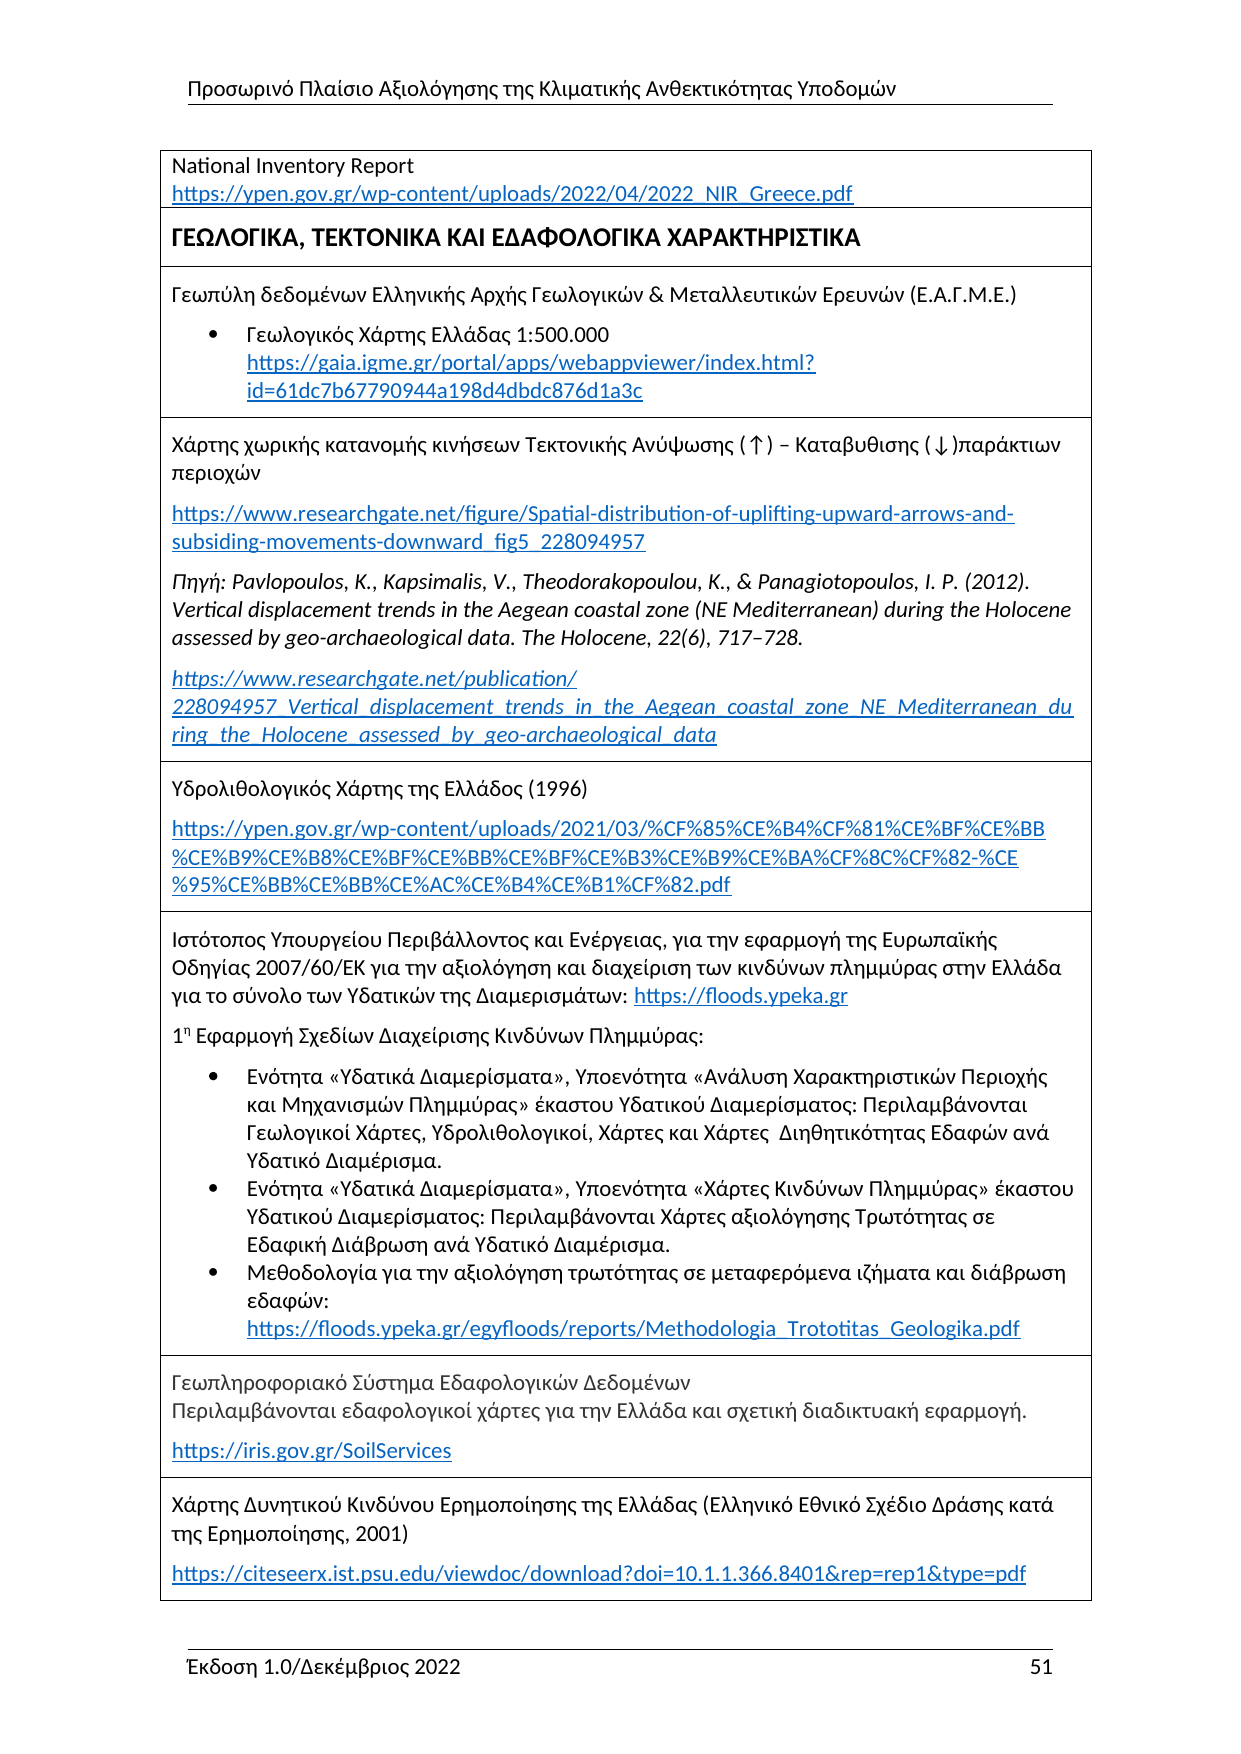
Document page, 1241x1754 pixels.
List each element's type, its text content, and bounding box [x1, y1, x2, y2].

table_cell Υδρολιθολογικός Χάρτης της Ελλάδος (1996) https://ypen.gov.gr/wp-content/uploads/2021/03/%CF%85%CE%B4%CF%81%CE%BF%CE%BB%CE%B9%CE%B8%CE%BF%CE%BB%CE%BF%CE%B3%CE%B9%CE%BA%CF%8C%CF%82-%CE%95%CE%BB%CE%BB%CE%AC%CE%B4%CE%B1%CF%82.pdf [161, 762, 1091, 911]
table_cell Χάρτης χωρικής κατανομής κινήσεων Τεκτονικής Ανύψωσης (↑) – Καταβυθισης (↓)παράκτιων περιοχών https://www.researchgate.net/figure/Spatial-distribution-of-uplifting-upward-arrows-and-subsiding-movements-downward_fig5_228094957 Πηγή: Pavlopoulos, K., Kapsimalis, V., Theodorakopoulou, K., & Panagiotopoulos, I. P. (2012). Vertical displacement trends in the Aegean coastal zone (NE Mediterranean) during the Holocene assessed by geo-archaeological data. The Holocene, 22(6), 717–728. https://www.researchgate.net/publication/228094957_Vertical_displacement_trends_in_the_Aegean_coastal_zone_NE_Mediterranean_during_the_Holocene_assessed_by_geo-archaeological_data [161, 418, 1091, 761]
table_cell Γεωπληροφοριακό Σύστημα Εδαφολογικών Δεδομένων Περιλαμβάνονται εδαφολογικοί χάρτες για την Ελλάδα και σχετική διαδικτυακή εφαρμογή. https://iris.gov.gr/SoilServices [161, 1356, 1091, 1477]
table_cell Γεωπύλη δεδομένων Ελληνικής Αρχής Γεωλογικών & Μεταλλευτικών Ερευνών (Ε.Α.Γ.Μ.Ε.) Γεωλογικός Χάρτης Ελλάδας 1:500.000 https://gaia.igme.gr/portal/apps/webappviewer/index.html?id=61dc7b67790944a198d4dbdc876d1a3c [161, 267, 1091, 417]
table_cell Γεωλογικά, τεκτονικά και εδαφολογικά χαρακτηριστικά [161, 208, 1091, 266]
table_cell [161, 1478, 1091, 1600]
table_cell Ιστότοπος Υπουργείου Περιβάλλοντος και Ενέργειας, για την εφαρμογή της Ευρωπαϊκής Οδηγίας 2007/60/ΕΚ για την αξιολόγηση και διαχείριση των κινδύνων πλημμύρας στην Ελλάδα για το σύνολο των Υδατικών της Διαμερισμάτων: https://floods.ypeka.gr 1η Εφαρμογή Σχεδίων Διαχείρισης Κινδύνων Πλημμύρας: Ενότητα «Υδατικά Διαμερίσματα», Υποενότητα «Ανάλυση Χαρακτηριστικών Περιοχής και Μηχανισμών Πλημμύρας» έκαστου Υδατικού Διαμερίσματος: Περιλαμβάνονται Γεωλογικοί Χάρτες, Υδρολιθολογικοί, Χάρτες και Χάρτες Διηθητικότητας Εδαφών ανά Υδατικό Διαμέρισμα. Ενότητα «Υδατικά Διαμερίσματα», Υποενότητα «Χάρτες Κινδύνων Πλημμύρας» έκαστου Υδατικού Διαμερίσματος: Περιλαμβάνονται Χάρτες αξιολόγησης Τρωτότητας σε Εδαφική Διάβρωση ανά Υδατικό Διαμέρισμα. Μεθοδολογία για την αξιολόγηση τρωτότητας σε μεταφερόμενα ιζήματα και διάβρωση εδαφών: https://floods.ypeka.gr/egyfloods/reports/Methodologia_Trototitas_Geologika.pdf [161, 912, 1091, 1354]
table_cell National Inventory Report https://ypen.gov.gr/wp-content/uploads/2022/04/2022_NIR_Greece.pdf [161, 151, 1091, 207]
